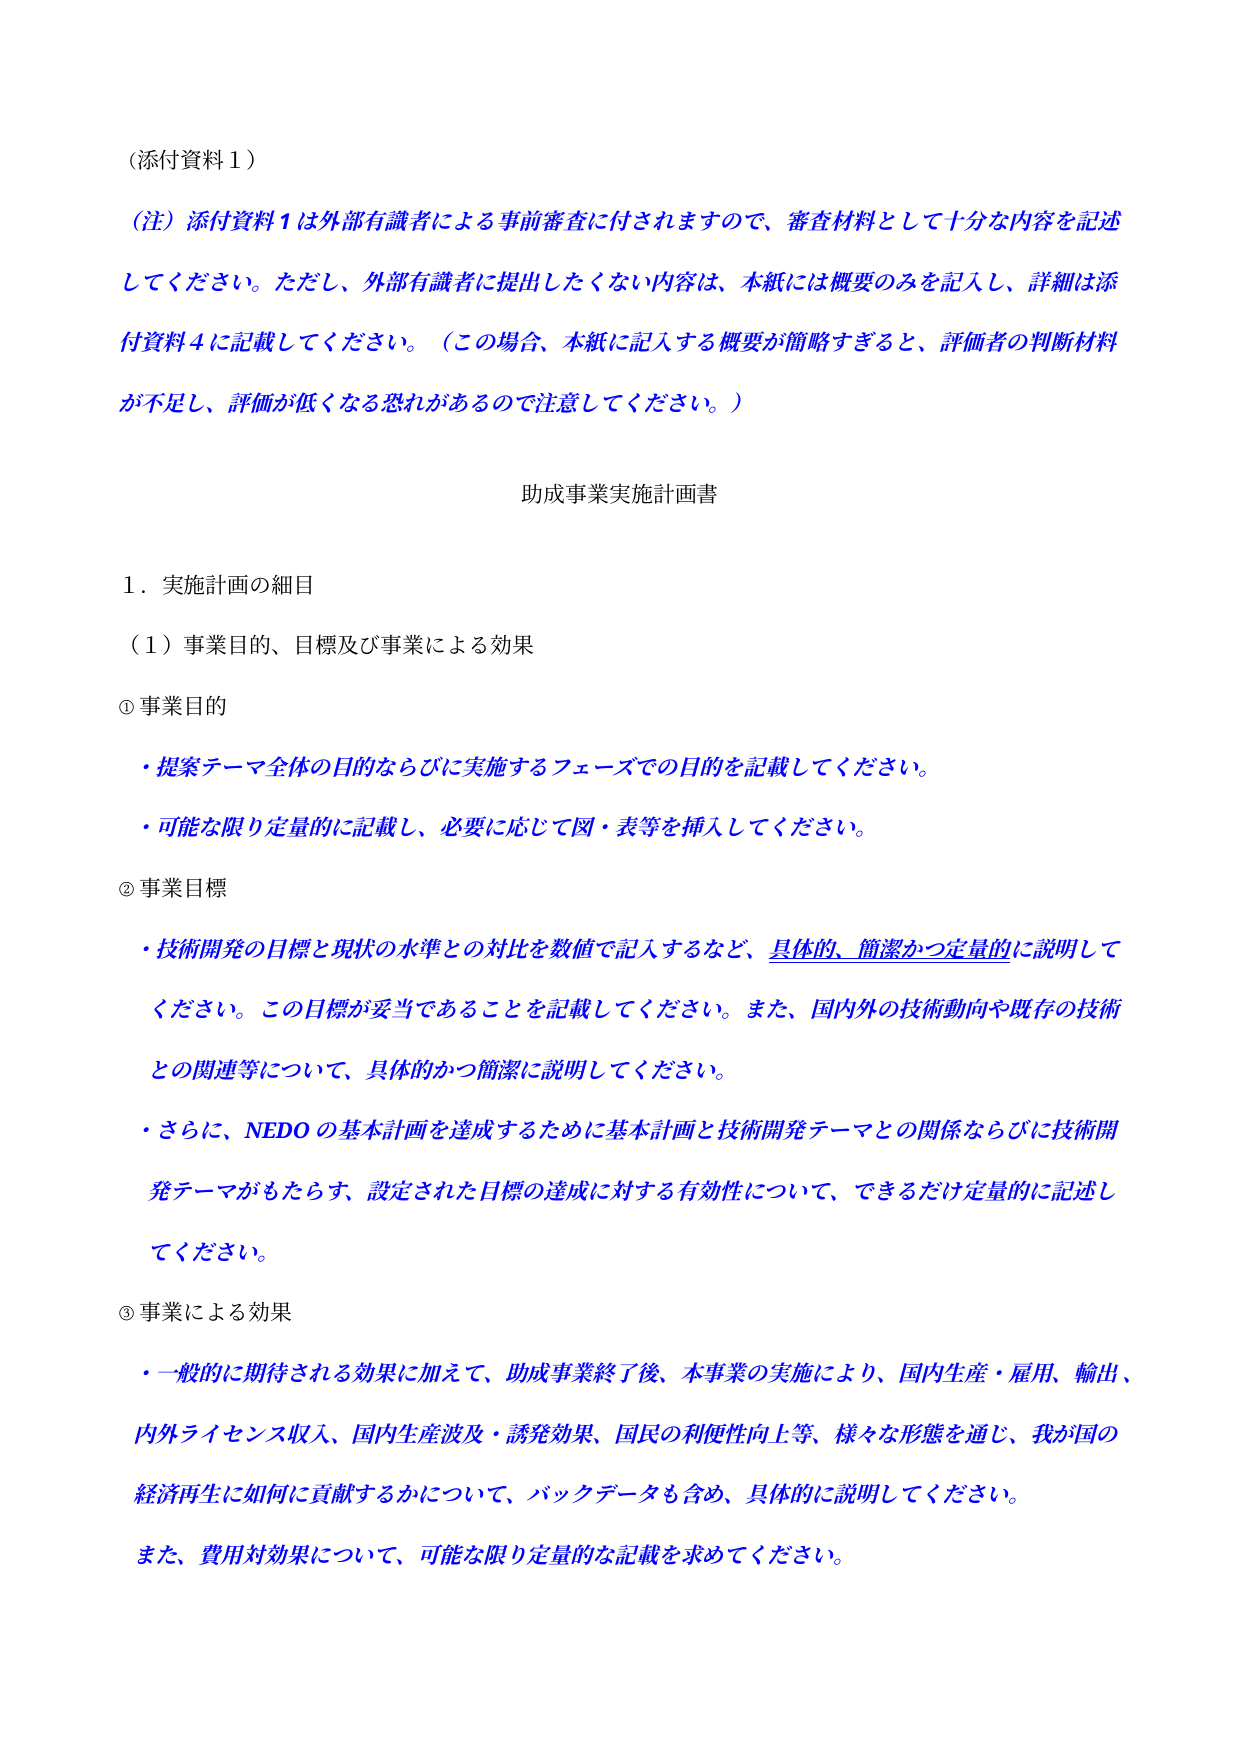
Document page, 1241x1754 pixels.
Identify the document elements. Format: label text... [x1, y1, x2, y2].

text （注）添付資料1は外部有識者による事前審査に付されますので、審査材料として十分な内容を記述してください。ただし、外部有識者に提出したくない内容は、本紙には概要のみを記入し、詳細は添付資料４に記載してください。（この場合、本紙に記入する概要が簡略すぎると、評価者の判断材料が不足し、評価が低くなる恐れがあるので注意してください。） [118, 190, 1122, 432]
text ・さらに、NEDOの基本計画を達成するために基本計画と技術開発テーマとの関係ならびに技術開発テーマがもたらす、設定された目標の達成に対する有効性について、できるだけ定量的に記述してください。 [133, 1099, 1122, 1281]
subtitle １．実施計画の細目 [118, 553, 1122, 614]
text ②事業目標 [118, 857, 1122, 917]
subtitle 助成事業実施計画書 [118, 462, 1122, 523]
text ・一般的に期待される効果に加えて、助成事業終了後、本事業の実施により、国内生産・雇用、輸出、内外ライセンス収入、国内生産波及・誘発効果、国民の利便性向上等、様々な形態を通じ、我が国の経済再生に如何に貢献するかについて、バックデータも含め、具体的に説明してください。 [133, 1342, 1122, 1523]
text ・提案テーマ全体の目的ならびに実施するフェーズでの目的を記載してください。 [133, 735, 1122, 796]
text ①事業目的 [118, 675, 1122, 735]
text ・可能な限り定量的に記載し、必要に応じて図・表等を挿入してください。 [133, 796, 1122, 857]
text ・技術開発の目標と現状の水準との対比を数値で記入するなど、具体的、簡潔かつ定量的に説明してください。この目標が妥当であることを記載してください。また、国内外の技術動向や既存の技術との関連等について、具体的かつ簡潔に説明してください。 [133, 917, 1122, 1099]
text また、費用対効果について、可能な限り定量的な記載を求めてください。 [133, 1523, 1122, 1584]
text ③事業による効果 [118, 1281, 1122, 1342]
text （１）事業目的、目標及び事業による効果 [118, 614, 1122, 675]
